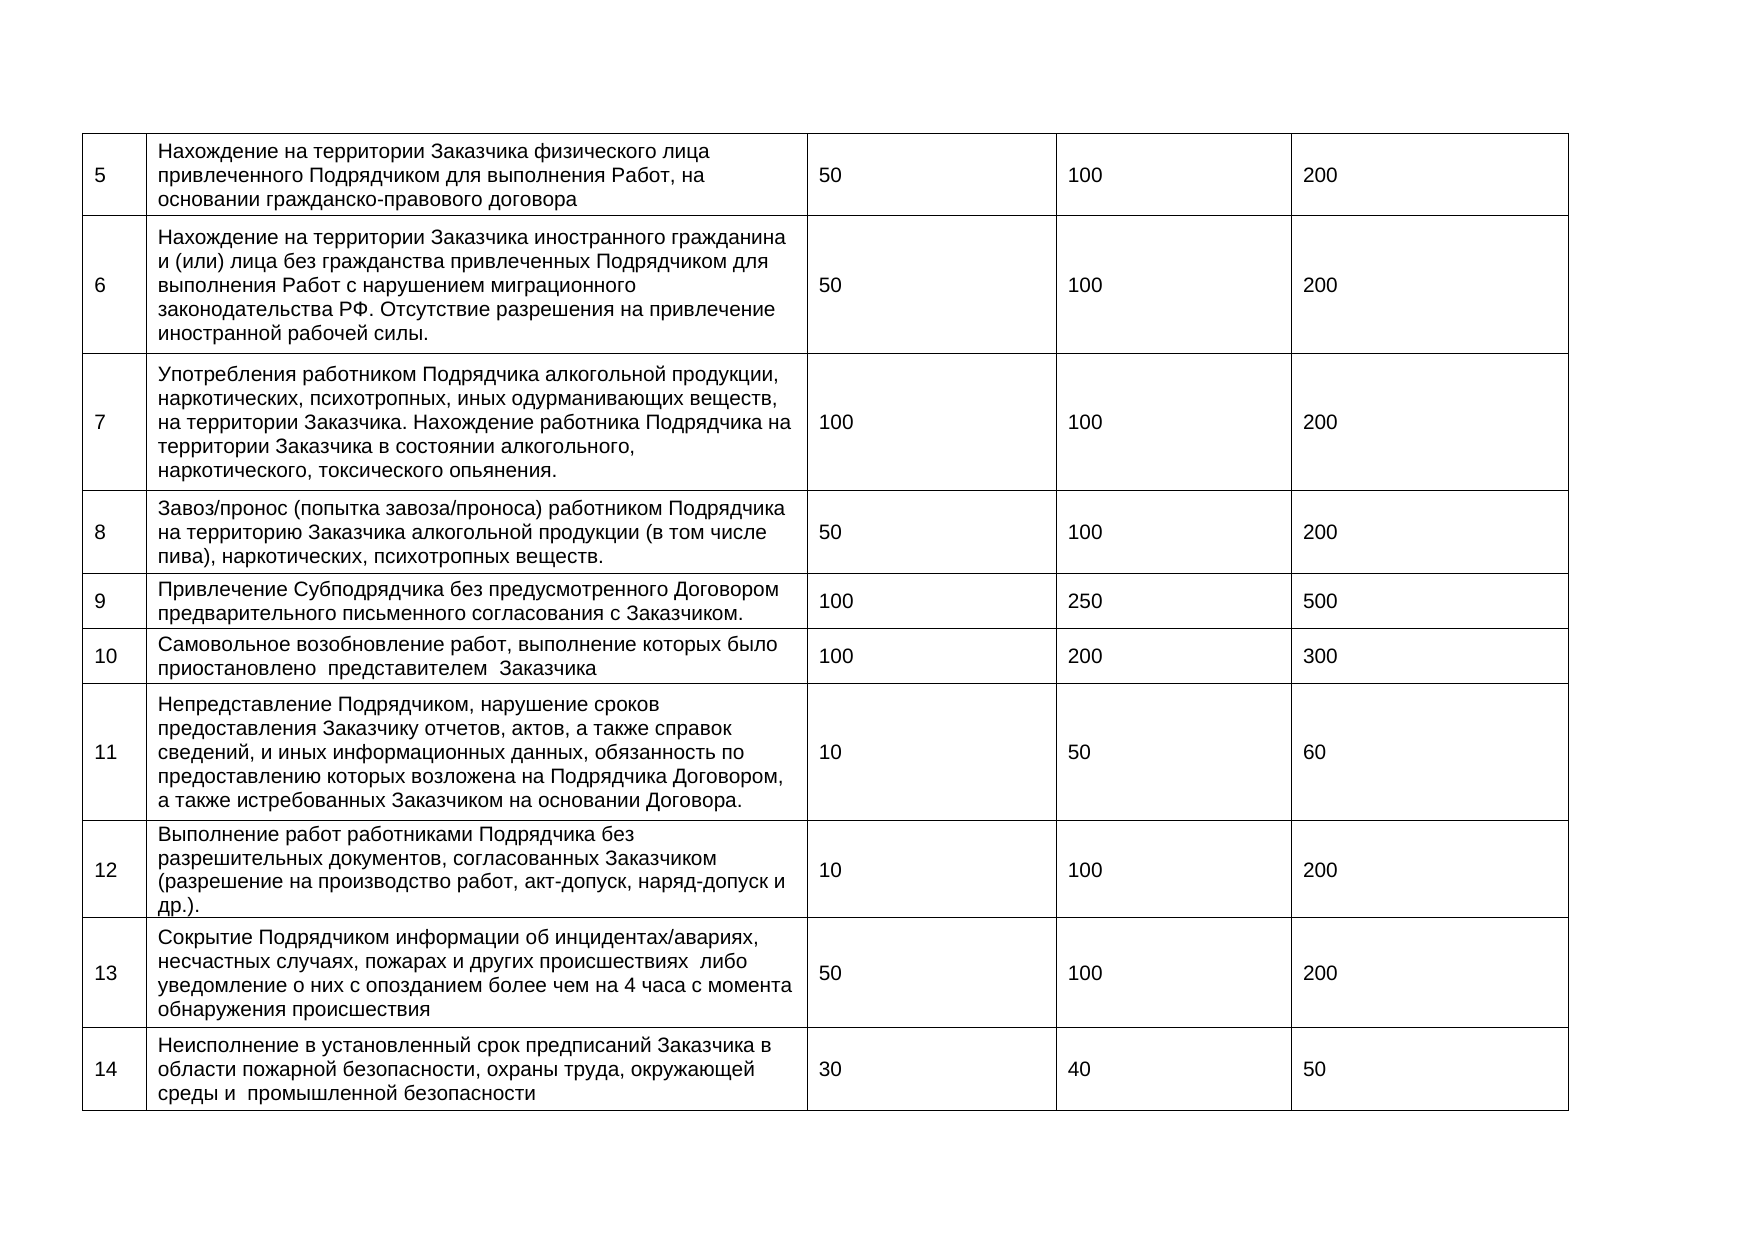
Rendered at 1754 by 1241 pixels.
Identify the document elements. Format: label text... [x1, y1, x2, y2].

table_cell 12 [83, 821, 146, 917]
table_cell 14 [83, 1028, 146, 1110]
table_cell 7 [83, 354, 146, 490]
table_cell 10 [83, 629, 146, 683]
table_cell 200 [1292, 821, 1568, 917]
table_cell 13 [83, 918, 146, 1027]
table_cell 50 [1292, 1028, 1568, 1110]
table_cell 100 [808, 629, 1056, 683]
table_cell Самовольное возобновление работ, выполнение которых было приостановлено представителем Заказчика [147, 629, 807, 683]
table_cell 9 [83, 574, 146, 628]
table_cell Привлечение Субподрядчика без предусмотренного Договором предварительного письменного согласования с Заказчиком. [147, 574, 807, 628]
table_cell 100 [1057, 491, 1291, 573]
table_cell 6 [83, 216, 146, 353]
table_cell 100 [1057, 821, 1291, 917]
table_cell 200 [1292, 216, 1568, 353]
table_cell 100 [1057, 134, 1291, 215]
table_cell 10 [808, 684, 1056, 820]
table_cell 50 [808, 491, 1056, 573]
table_cell 50 [808, 134, 1056, 215]
table_cell 300 [1292, 629, 1568, 683]
table_cell Неисполнение в установленный срок предписаний Заказчика в области пожарной безопасности, охраны труда, окружающей среды и промышленной безопасности [147, 1028, 807, 1110]
table_cell 200 [1292, 134, 1568, 215]
table_cell 200 [1292, 354, 1568, 490]
table_cell 30 [808, 1028, 1056, 1110]
table_cell Нахождение на территории Заказчика иностранного гражданина и (или) лица без гражданства привлеченных Подрядчиком для выполнения Работ с нарушением миграционного законодательства РФ. Отсутствие разрешения на привлечение иностранной рабочей силы. [147, 216, 807, 353]
table_cell 8 [83, 491, 146, 573]
table_cell Употребления работником Подрядчика алкогольной продукции, наркотических, психотропных, иных одурманивающих веществ, на территории Заказчика. Нахождение работника Подрядчика на территории Заказчика в состоянии алкогольного, наркотического, токсического опьянения. [147, 354, 807, 490]
table_cell Непредставление Подрядчиком, нарушение сроков предоставления Заказчику отчетов, актов, а также справок сведений, и иных информационных данных, обязанность по предоставлению которых возложена на Подрядчика Договором, а также истребованных Заказчиком на основании Договора. [147, 684, 807, 820]
table_cell Выполнение работ работниками Подрядчика без разрешительных документов, согласованных Заказчиком (разрешение на производство работ, акт-допуск, наряд-допуск и др.). [147, 821, 807, 917]
table_cell 50 [808, 216, 1056, 353]
table_cell 50 [808, 918, 1056, 1027]
table_cell 10 [808, 821, 1056, 917]
table_cell 40 [1057, 1028, 1291, 1110]
table_cell 100 [1057, 918, 1291, 1027]
table_cell 100 [1057, 216, 1291, 353]
table_cell 100 [808, 574, 1056, 628]
table_cell 50 [1057, 684, 1291, 820]
table_cell 100 [808, 354, 1056, 490]
table_cell 5 [83, 134, 146, 215]
table_cell 250 [1057, 574, 1291, 628]
table_cell 200 [1057, 629, 1291, 683]
table_cell 60 [1292, 684, 1568, 820]
table_cell Завоз/пронос (попытка завоза/проноса) работником Подрядчика на территорию Заказчика алкогольной продукции (в том числе пива), наркотических, психотропных веществ. [147, 491, 807, 573]
table_cell 200 [1292, 918, 1568, 1027]
table_cell 11 [83, 684, 146, 820]
table_cell 200 [1292, 491, 1568, 573]
table_cell Нахождение на территории Заказчика физического лица привлеченного Подрядчиком для выполнения Работ, на основании гражданско-правового договора [147, 134, 807, 215]
table_cell Сокрытие Подрядчиком информации об инцидентах/авариях, несчастных случаях, пожарах и других происшествиях либо уведомление о них с опозданием более чем на 4 часа с момента обнаружения происшествия [147, 918, 807, 1027]
table_cell 100 [1057, 354, 1291, 490]
table_cell 500 [1292, 574, 1568, 628]
